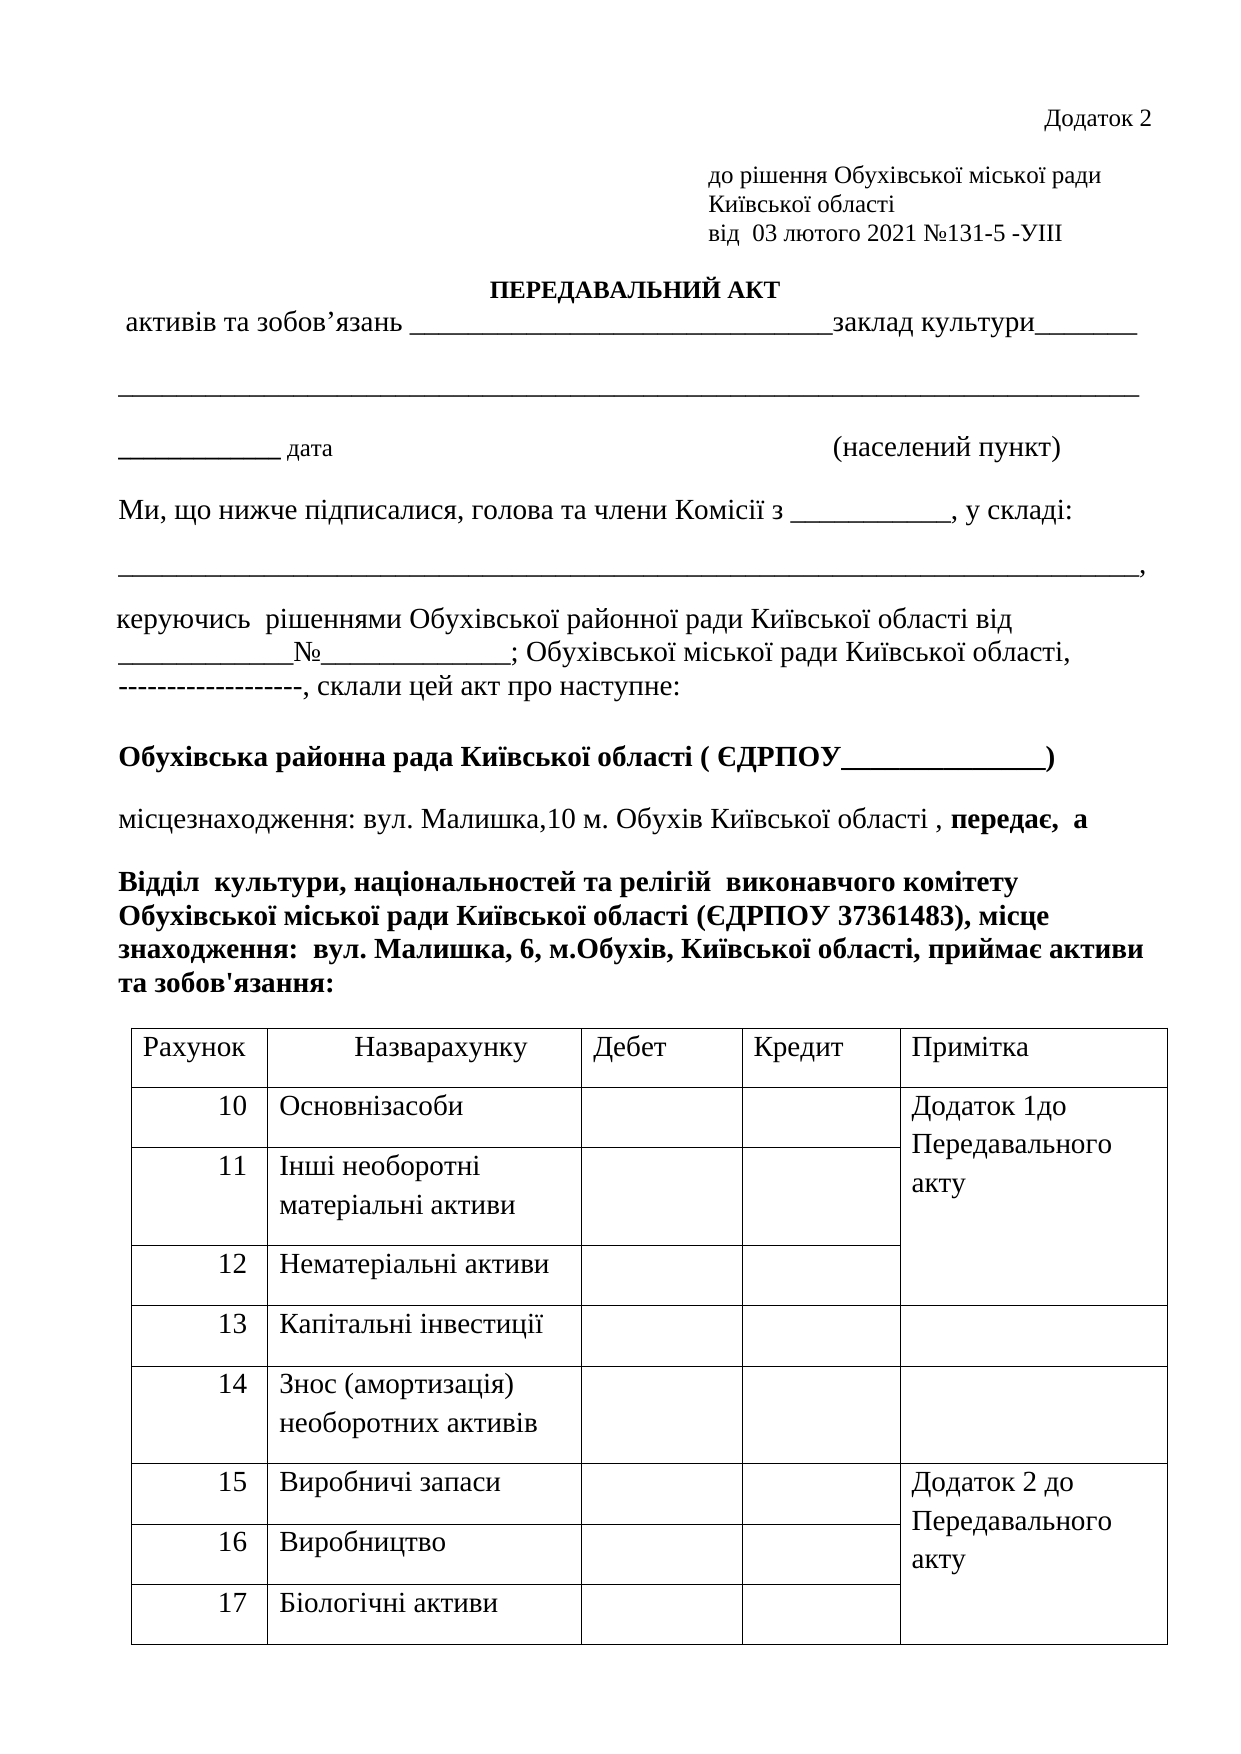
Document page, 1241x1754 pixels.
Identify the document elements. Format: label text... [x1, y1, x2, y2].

table_header Назварахунку [268, 1029, 581, 1087]
table_cell [743, 1464, 900, 1523]
table_cell [743, 1367, 900, 1463]
text ______________________________________________________________________ [118, 367, 1152, 400]
table_cell Додаток 1до Передавального акту [901, 1088, 1167, 1305]
table_cell [582, 1585, 742, 1644]
table_cell [582, 1246, 742, 1305]
table_cell Виробничі запаси [268, 1464, 581, 1523]
table_cell 17 [132, 1585, 267, 1644]
table_cell [901, 1306, 1167, 1366]
table_cell [743, 1246, 900, 1305]
table_cell [743, 1088, 900, 1147]
table_cell [582, 1088, 742, 1147]
table_cell [743, 1148, 900, 1245]
table_cell Виробництво [268, 1525, 581, 1584]
table_header Примітка [901, 1029, 1167, 1087]
table_cell Нематеріальні активи [268, 1246, 581, 1305]
table_cell [582, 1148, 742, 1245]
table_cell 10 [132, 1088, 267, 1147]
table_header Рахунок [132, 1029, 267, 1087]
table_cell [582, 1525, 742, 1584]
table_cell 15 [132, 1464, 267, 1523]
text _____________ дата (населений пункт) [118, 429, 1152, 463]
text ______________________________________________________________________, [118, 546, 1152, 580]
table_cell [743, 1306, 900, 1366]
table_cell [582, 1306, 742, 1366]
table_cell [743, 1585, 900, 1644]
text ПЕРЕДАВАЛЬНИЙ АКТ [118, 275, 1152, 304]
text активів та зобов’язань _____________________________заклад культури_______ [118, 304, 1152, 337]
text від 03 лютого 2021 №131-5 -УІІІ [118, 218, 1152, 246]
text Відділ культури, національностей та релігій виконавчого комітету Обухівської міської ради Київської області (ЄДРПОУ 37361483), місце знаходження: вул. Малишка, 6, м.Обухів, Київської області, приймає активи та зобов'язання: [118, 864, 1152, 998]
text Додаток 2 [118, 103, 1152, 131]
table_cell 16 [132, 1525, 267, 1584]
table_cell 12 [132, 1246, 267, 1305]
table_cell [901, 1367, 1167, 1463]
table_cell Знос (амортизація) необоротних активів [268, 1367, 581, 1463]
text до рішення Обухівської міської ради Київської області [708, 160, 1152, 218]
table_cell Додаток 2 до Передавального акту [901, 1464, 1167, 1644]
table_cell [743, 1525, 900, 1584]
table_cell Основнізасоби [268, 1088, 581, 1147]
table_cell Біологічні активи [268, 1585, 581, 1644]
table_cell Капітальні інвестиції [268, 1306, 581, 1366]
table_header Дебет [582, 1029, 742, 1087]
table_cell 11 [132, 1148, 267, 1245]
table_cell 14 [132, 1367, 267, 1463]
table_cell 13 [132, 1306, 267, 1366]
table_header Кредит [743, 1029, 900, 1087]
table_cell [582, 1464, 742, 1523]
text місцезнаходження: вул. Малишка,10 м. Обухів Київської області , передає, а [118, 802, 1152, 835]
table_cell [582, 1367, 742, 1463]
text ___ керуючись рішеннями Обухівської районної ради Київської області від ____________№_____________; Обухівської міської ради Київської області, -------------------, склали цей акт про наступне: [0, 601, 1152, 701]
table_cell Інші необоротні матеріальні активи [268, 1148, 581, 1245]
text Ми, що нижче підписалися, голова та члени Комісії з ___________, у складі: [118, 492, 1152, 526]
text Обухівська районна рада Київської області ( ЄДРПОУ______________) [118, 739, 1152, 772]
